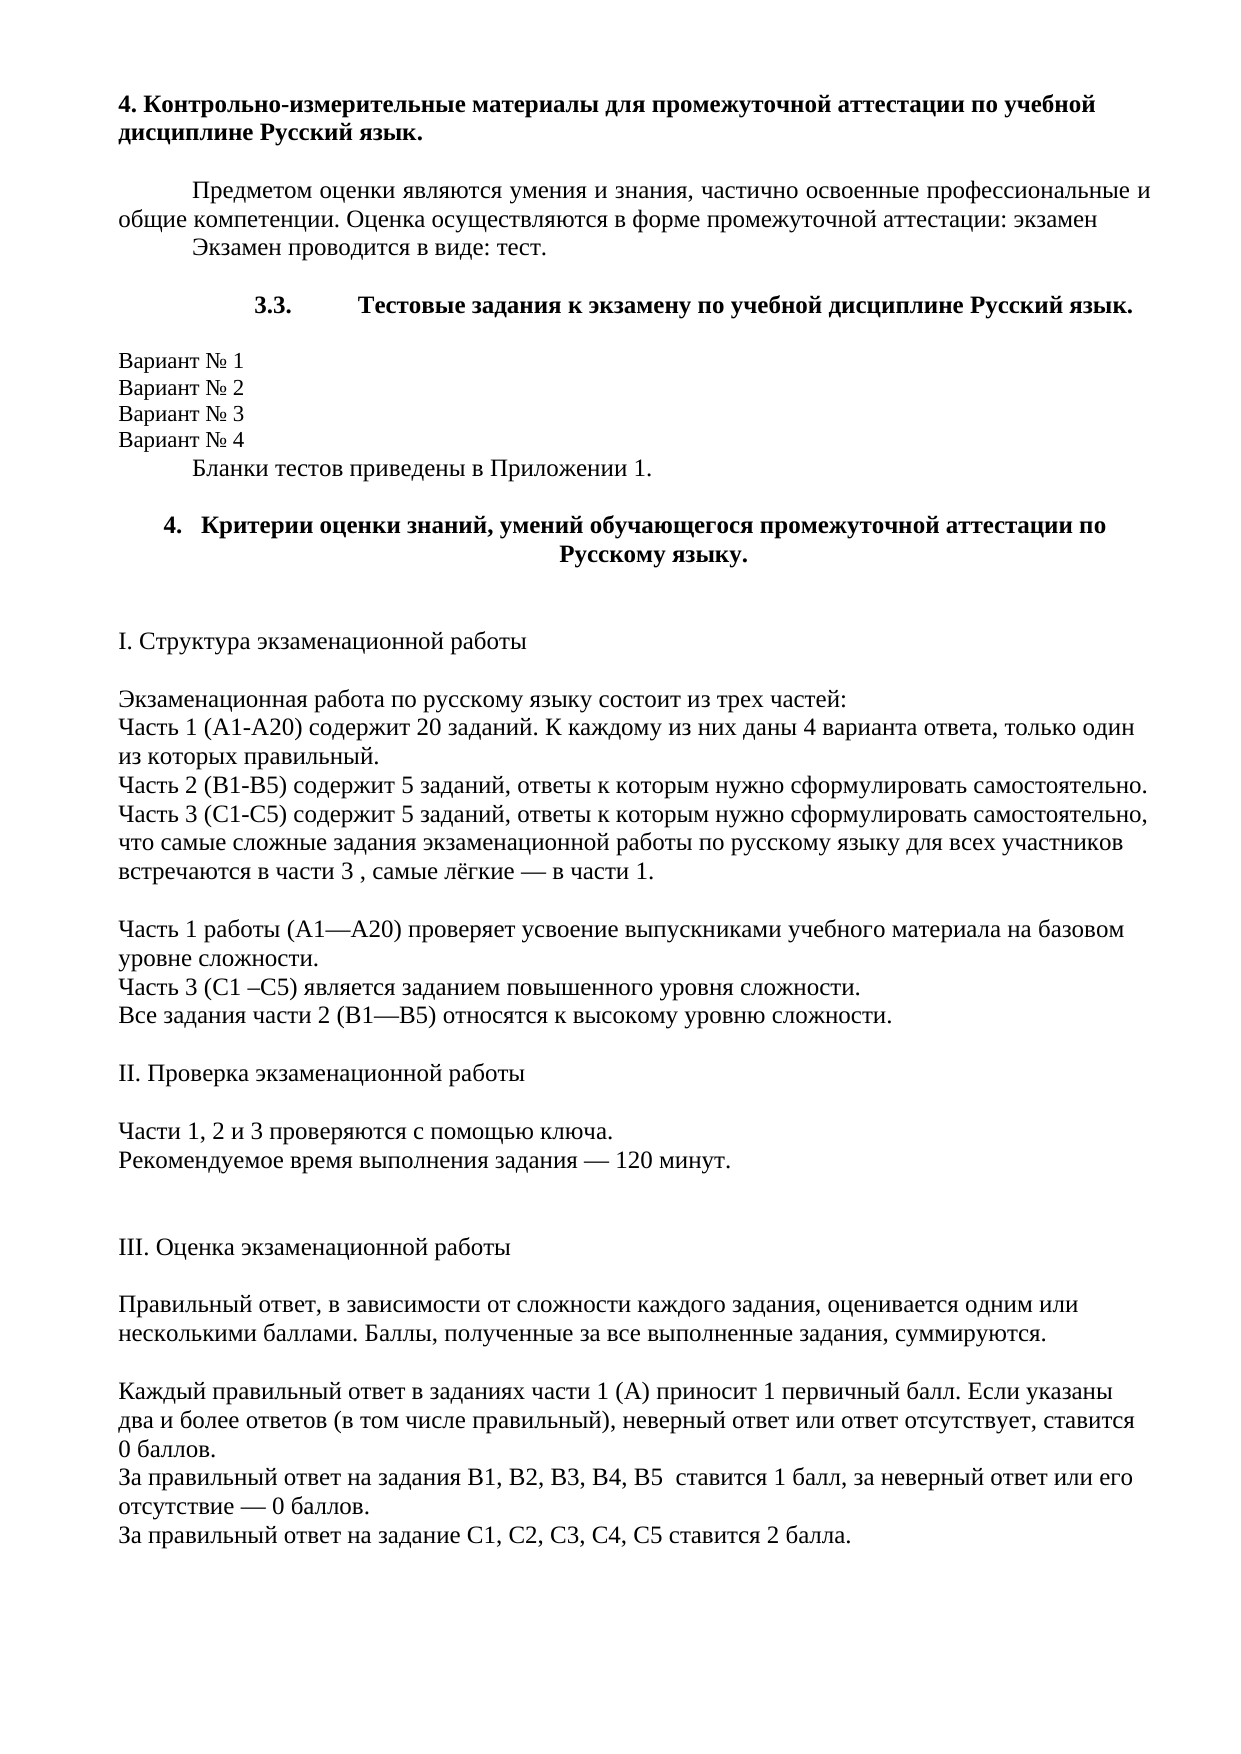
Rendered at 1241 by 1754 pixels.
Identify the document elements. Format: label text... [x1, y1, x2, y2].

text Часть 1 работы (А1—А20) проверяет усвоение выпускниками учебного материала на базовом уровне сложности. Часть 3 (С1 –С5) является заданием повышенного уровня сложности. Все задания части 2 (В1—В5) относятся к высокому уровню сложности. [118, 914, 1152, 1029]
list Критерии оценки знаний, умений обучающегося промежуточной аттестации по Русскому языку. [118, 510, 1152, 568]
text III. Оценка экзаменационной работы [118, 1203, 1152, 1260]
text Предметом оценки являются умения и знания, частично освоенные профессиональные и общие компетенции. Оценка осуществляются в форме промежуточной аттестации: экзамен [118, 175, 1152, 232]
text Части 1, 2 и 3 проверяются с помощью ключа. Рекомендуемое время выполнения задания — 120 минут. [118, 1116, 1152, 1174]
text Бланки тестов приведены в Приложении 1. [118, 453, 1152, 482]
list Тестовые задания к экзамену по учебной дисциплине Русский язык. [236, 290, 1152, 319]
text Вариант № 1 [118, 347, 1152, 374]
text Каждый правильный ответ в заданиях части 1 (А) приносит 1 первичный балл. Если указаны два и более ответов (в том числе правильный), неверный ответ или ответ отсутствует, ставится 0 баллов. За правильный ответ на задания В1, В2, В3, В4, В5 ставится 1 балл, за неверный ответ или его отсутствие — 0 баллов. За правильный ответ на задание С1, С2, С3, С4, С5 ставится 2 балла. [118, 1376, 1152, 1549]
text Вариант № 2 [118, 374, 1152, 400]
text Экзамен проводится в виде: тест. [118, 232, 1152, 261]
text Вариант № 3 [118, 400, 1152, 426]
text II. Проверка экзаменационной работы [118, 1058, 1152, 1087]
text 4. Контрольно-измерительные материалы для промежуточной аттестации по учебной дисциплине Русский язык. [118, 89, 1152, 146]
text Вариант № 4 [118, 426, 1152, 453]
text Правильный ответ, в зависимости от сложности каждого задания, оценивается одним или несколькими баллами. Баллы, полученные за все выполненные задания, суммируются. [118, 1289, 1152, 1347]
text I. Структура экзаменационной работы [118, 626, 1152, 654]
text Экзаменационная работа по русскому языку состоит из трех частей: Часть 1 (А1-А20) содержит 20 заданий. К каждому из них даны 4 варианта ответа, только один из которых правильный. Часть 2 (В1-В5) содержит 5 заданий, ответы к которым нужно сформулировать самостоятельно. Часть 3 (С1-С5) содержит 5 заданий, ответы к которым нужно сформулировать самостоятельно, что самые сложные задания экзаменационной работы по русскому языку для всех участников встречаются в части 3 , самые лёгкие — в части 1. [118, 684, 1152, 885]
